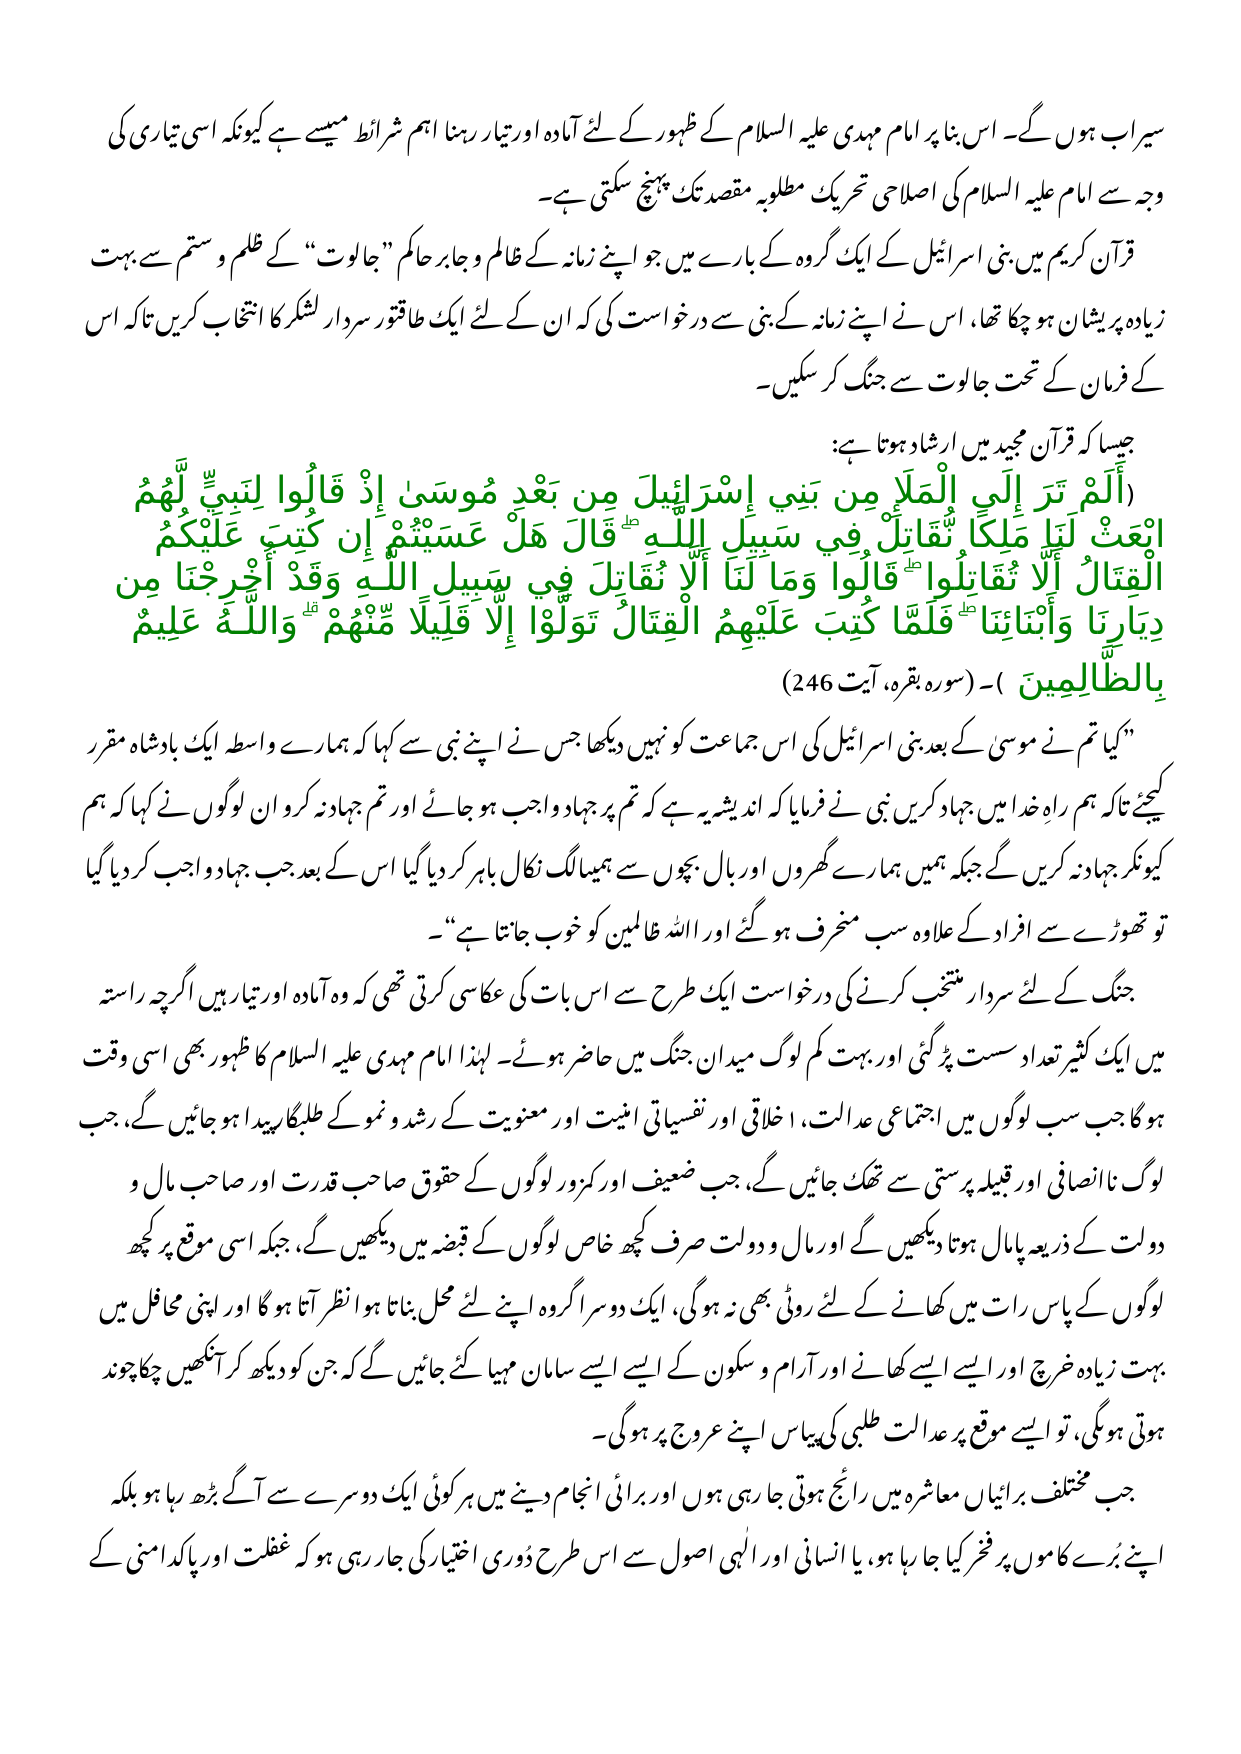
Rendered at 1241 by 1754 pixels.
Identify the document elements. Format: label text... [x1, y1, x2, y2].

text (أَلَمْ تَرَ إِلَى الْمَلَإِ مِن بَنِي إِسْرَائِيلَ مِن بَعْدِ مُوسَىٰ إِذْ قَالُوا لِنَبِيٍّ لَّهُمُ ابْعَثْ لَنَا مَلِكًا نُّقَاتِلْ فِي سَبِيلِ اللَّـهِ ۖ قَالَ هَلْ عَسَيْتُمْ إِن كُتِبَ عَلَيْكُمُ الْقِتَالُ أَلَّا تُقَاتِلُوا ۖ قَالُوا وَمَا لَنَا أَلَّا نُقَاتِلَ فِي سَبِيلِ اللَّـهِ وَقَدْ أُخْرِجْنَا مِن دِيَارِنَا وَأَبْنَائِنَا ۖ فَلَمَّا كُتِبَ عَلَيْهِمُ الْقِتَالُ تَوَلَّوْا إِلَّا قَلِيلًا مِّنْهُمْ ۗ وَاللَّـهُ عَلِيمٌ بِالظَّالِمِينَ )۔ (سورہ بقرہ، آیت 246) [75, 469, 1165, 706]
text قرآن کریم میں بنی اسرائیل کے ایک گروہ کے بارے میں جو اپنے زمانہ کے ظالم و جابر حاکم ”جالوت“ کے ظلم و ستم سے بہت زیادہ پریشان ہو چکا تھا، اس نے اپنے زمانہ کے بنی سے درخواست کی کہ ان کے لئے ایک طاقتور سردار لشکر کا انتخاب کریں تاکہ اس کے فرمان کے تحت جالوت سے جنگ کر سکیں۔ [75, 219, 1165, 406]
text جیسا کہ قرآن مجید میں ارشاد ہوتا ہے: [75, 406, 1165, 469]
text جنگ کے لئے سردار منتخب کرنے کی درخواست ایک طرح سے اس بات کی عکاسی کرتی تھی کہ وہ آمادہ اور تیار ہیں اگرچہ راستہ میں ایک کثیر تعداد سست پڑ گئی اور بہت کم لوگ میدان جنگ میں حاضر ہوئے۔ لہٰذا امام مہدی علیہ السلام کا ظہور بھی اسی وقت ہو گا جب سب لوگوں میں اجتماعی عدالت،۱خلاقی اور نفسیاتی امنیت اور معنویت کے رشد و نمو کے طلبگار پیدا ہو جائیں گے، جب لوگ ناانصافی اور قبیلہ پرستی سے تھک جائیں گے، جب ضعیف اور کمزور لوگوں کے حقوق صاحب قدرت اور صاحب مال و دولت کے ذریعہ پامال ہوتا دیکھیں گے اور مال و دولت صرف کچھ خاص لوگوں کے قبضہ میں دیکھیں گے، جبکہ اسی موقع پر کچھ لوگوں کے پاس رات میں کھانے کے لئے روٹی بھی نہ ہو گی، ایک دوسرا گروہ اپنے لئے محل بناتا ہوا نظر آتا ہو گا اور اپنی محافل میں بہت زیادہ خرچ اور ایسے ایسے کھانے اور آرام و سکون کے ایسے ایسے سامان مہیا کئے جائیں گے کہ جن کو دیکھ کر آنکھیں چکاچوند ہوتی ہوںگی، تو ایسے موقع پر عدالت طلبی کی پیاس اپنے عروج پر ہو گی۔ [75, 956, 1165, 1456]
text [75, 94, 1165, 219]
text ”کیا تم نے موسیٰ کے بعد بنی اسرائیل کی اس جماعت کو نہیں دیکھا جس نے اپنے نبی سے کہا کہ ہمارے واسطہ ایک بادشاہ مقرر کیجئے تاکہ ہم راہِ خدا میں جہاد کریں نبی نے فرمایا کہ اندیشہ یہ ہے کہ تم پر جہاد واجب ہو جائے اور تم جہاد نہ کرو ان لوگوں نے کہا کہ ہم کیونکر جہاد نہ کریں گے جبکہ ہمیں ہمارے گھروں اور بال بچوں سے ہمیںالگ نکال باہر کر دیا گیا اس کے بعد جب جہاد واجب کر دیا گیا تو تھوڑے سے افراد کے علاوہ سب منحرف ہو گئے اور اﷲ ظالمین کو خوب جانتا ہے“۔ [75, 706, 1165, 956]
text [75, 1456, 1165, 1581]
